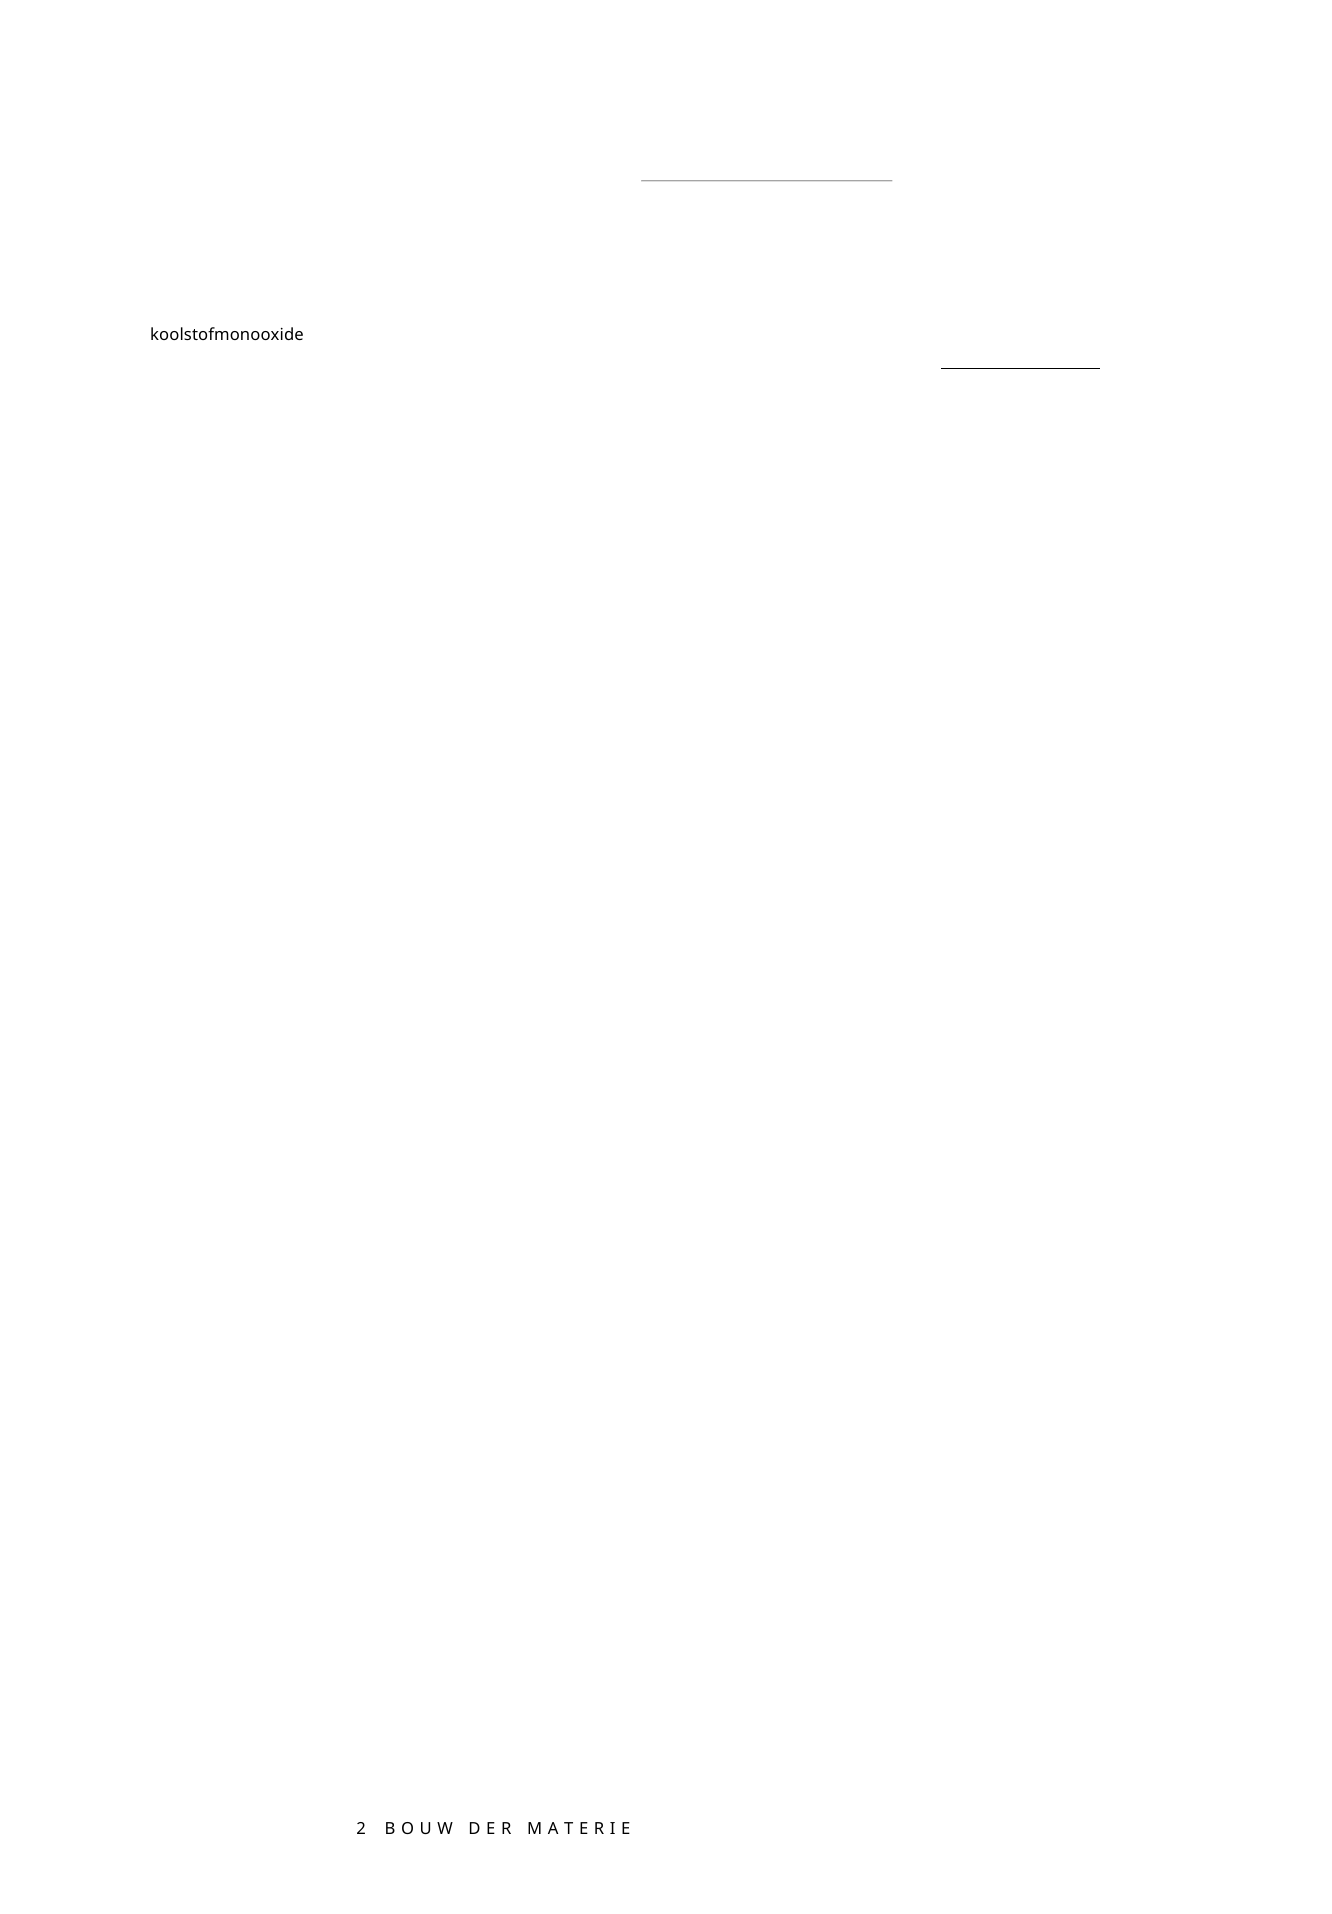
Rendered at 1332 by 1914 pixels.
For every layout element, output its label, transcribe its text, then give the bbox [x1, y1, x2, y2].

text koolstofmonooxide [150, 322, 1210, 345]
